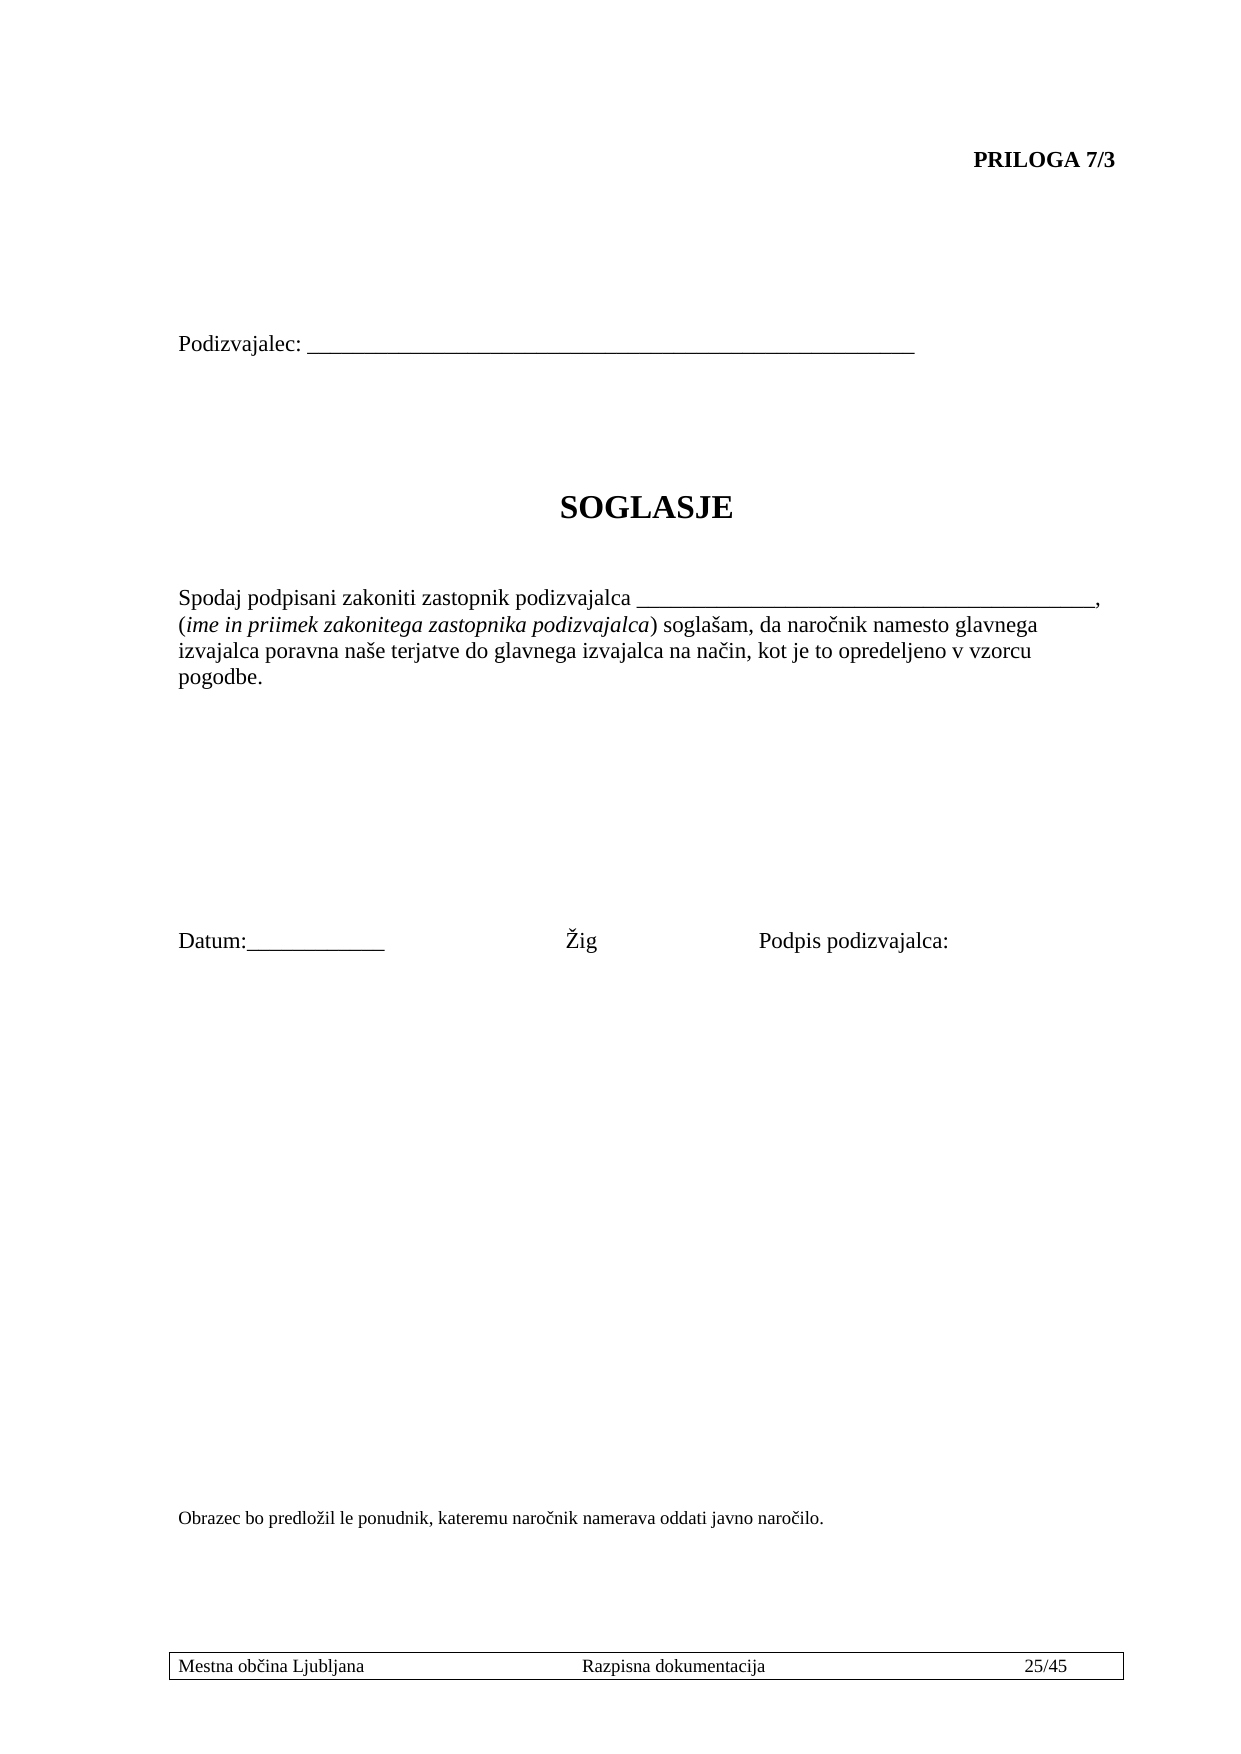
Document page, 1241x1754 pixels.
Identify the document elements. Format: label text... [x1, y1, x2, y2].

text PRILOGA 7/3 [66, 146, 1115, 172]
text Podizvajalec: _____________________________________________________ [178, 330, 1115, 357]
text Spodaj podpisani zakoniti zastopnik podizvajalca ________________________________________, (ime in priimek zakonitega zastopnika podizvajalca) soglašam, da naročnik namesto glavnega izvajalca poravna naše terjatve do glavnega izvajalca na način, kot je to opredeljeno v vzorcu pogodbe. [178, 584, 1115, 690]
text Datum:____________ Žig Podpis podizvajalca: [178, 927, 1115, 953]
text SOGLASJE [178, 487, 1115, 525]
text Obrazec bo predložil le ponudnik, kateremu naročnik namerava oddati javno naročilo. [178, 1507, 1115, 1528]
